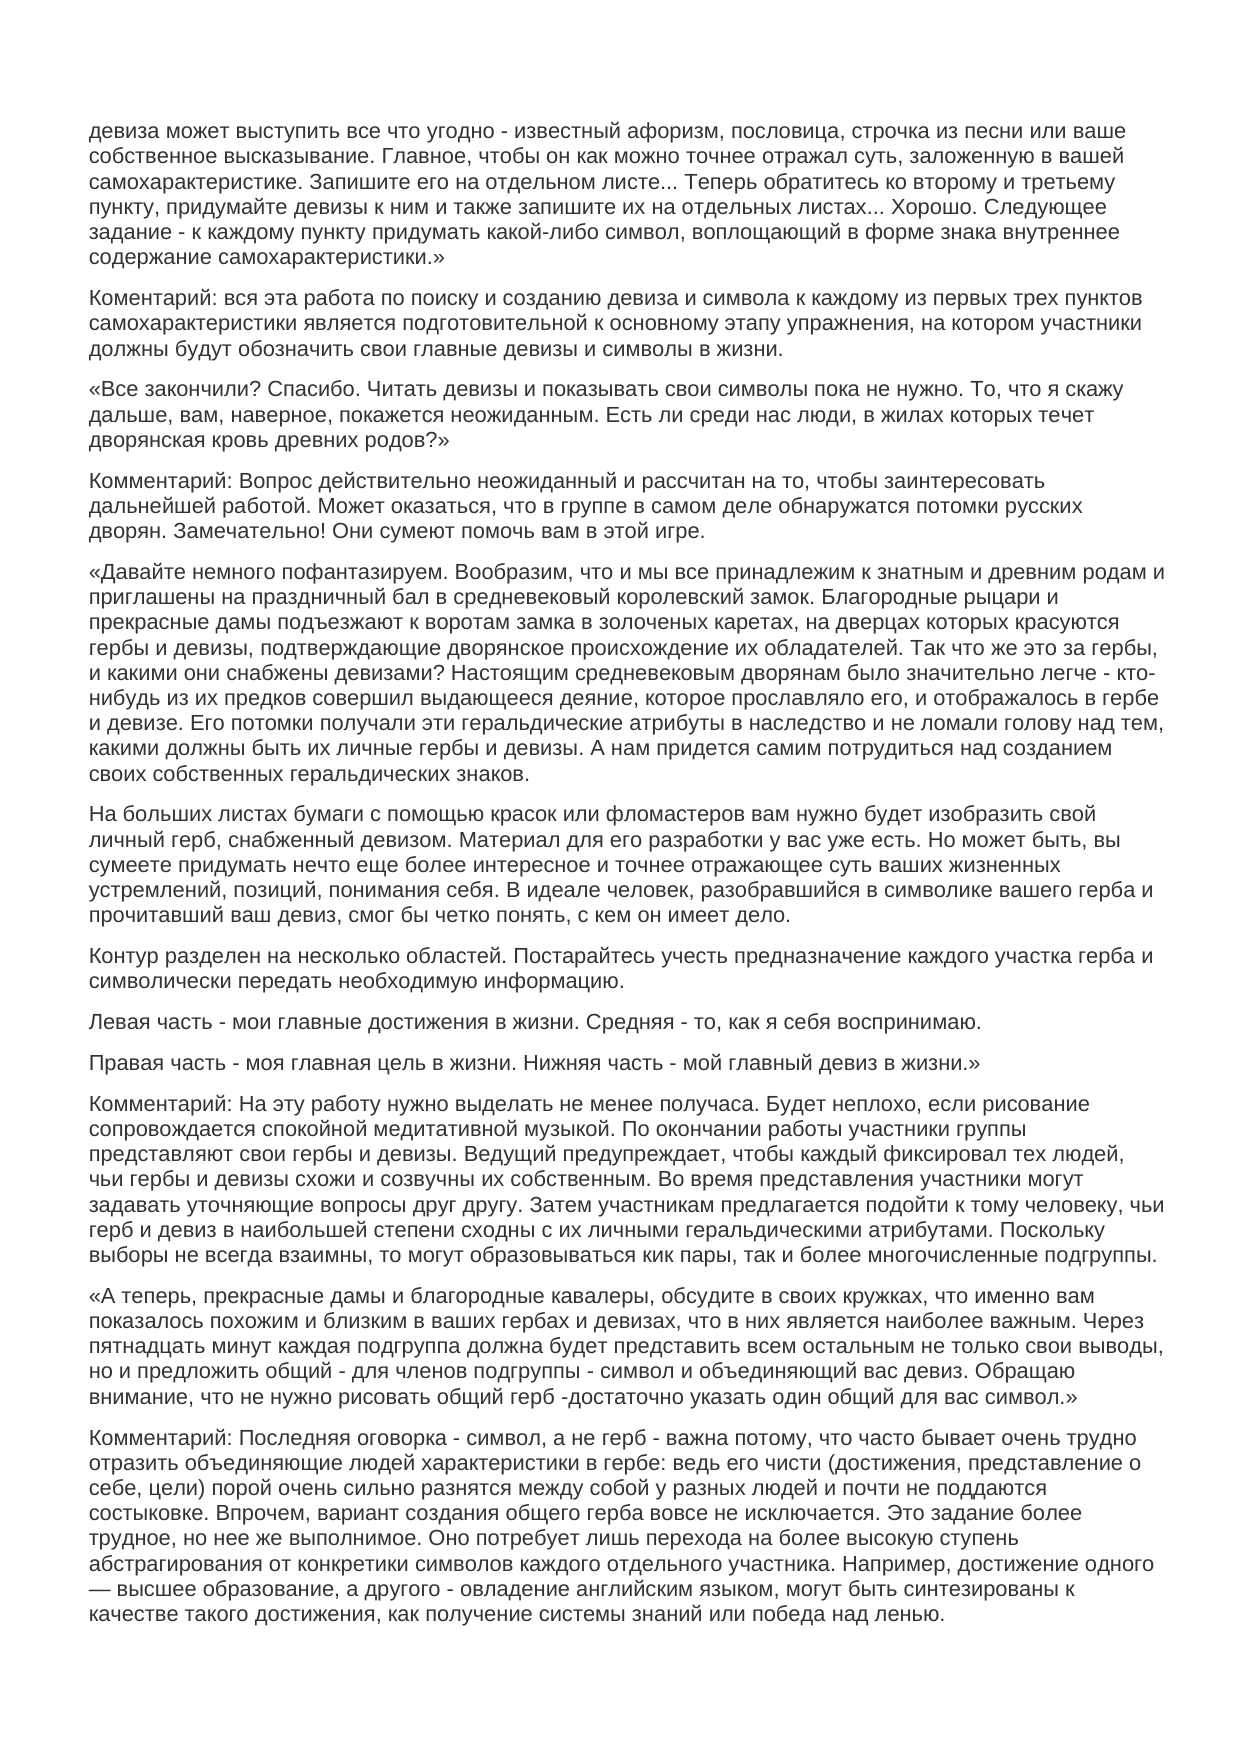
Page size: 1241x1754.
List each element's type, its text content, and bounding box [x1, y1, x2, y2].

text На больших листах бумаги с помощью красок или фломастеров вам нужно будет изобразить свой личный герб, снабженный девизом. Материал для его разработки у вас уже есть. Но может быть, вы сумеете придумать нечто еще более интересное и точнее отражающее суть ваших жизненных устремлений, позиций, понимания себя. В идеале человек, разобравшийся в символике вашего герба и прочитавший ваш девиз, смог бы четко понять, с кем он имеет дело. [88, 801, 1166, 927]
text «Все закончили? Спасибо. Читать девизы и показывать свои символы пока не нужно. То, что я скажу дальше, вам, наверное, покажется неожиданным. Есть ли среди нас люди, в жилах которых течет дворянская кровь древних родов?» [88, 376, 1166, 452]
text Левая часть - мои главные достижения в жизни. Средняя - то, как я себя воспринимаю. [88, 1009, 1166, 1034]
text Правая часть - моя главная цель в жизни. Нижняя часть - мой главный девиз в жизни.» [88, 1050, 1166, 1075]
text «Давайте немного пофантазируем. Вообразим, что и мы все принадлежим к знатным и древним родам и приглашены на праздничный бал в средневековый королевский замок. Благородные рыцари и прекрасные дамы подъезжают к воротам замка в золоченых каретах, на дверцах которых красуются гербы и девизы, подтверждающие дворянское происхождение их обладателей. Так что же это за гербы, и какими они снабжены девизами? Настоящим средневековым дворянам было значительно легче - кто-нибудь из их предков совершил выдающееся деяние, которое прославляло его, и отображалось в гербе и девизе. Его потомки получали эти геральдические атрибуты в наследство и не ломали голову над тем, какими должны быть их личные гербы и девизы. А нам придется самим потрудиться над созданием своих собственных геральдических знаков. [88, 559, 1166, 786]
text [88, 118, 1166, 269]
text Коментарий: вся эта работа по поиску и созданию девиза и символа к каждому из первых трех пунктов самохарактеристики является подготовительной к основному этапу упражнения, на котором участники должны будут обозначить свои главные девизы и символы в жизни. [88, 285, 1166, 361]
text Контур разделен на несколько областей. Постарайтесь учесть предназначение каждого участка герба и символически передать необходимую информацию. [88, 943, 1166, 993]
text Комментарий: Вопрос действительно неожиданный и рассчитан на то, чтобы заинтересовать дальнейшей работой. Может оказаться, что в группе в самом деле обнаружатся потомки русских дворян. Замечательно! Они сумеют помочь вам в этой игре. [88, 467, 1166, 543]
text «А теперь, прекрасные дамы и благородные кавалеры, обсудите в своих кружках, что именно вам показалось похожим и близким в ваших гербах и девизах, что в них является наиболее важным. Через пятнадцать минут каждая подгруппа должна будет представить всем остальным не только свои выводы, но и предложить общий - для членов подгруппы - символ и объединяющий вас девиз. Обращаю внимание, что не нужно рисовать общий герб -достаточно указать один общий для вас символ.» [88, 1283, 1166, 1409]
text Комментарий: Последняя оговорка - символ, а не герб - важна потому, что часто бывает очень трудно отразить объединяющие людей характеристики в гербе: ведь его чисти (достижения, представление о себе, цели) порой очень сильно разнятся между собой у разных людей и почти не поддаются состыковке. Впрочем, вариант создания общего герба вовсе не исключается. Это задание более трудное, но нее же выполнимое. Оно потребует лишь перехода на более высокую ступень абстрагирования от конкретики символов каждого отдельного участника. Например, достижение одного — высшее образование, а другого - овладение английским языком, могут быть синтезированы к качестве такого достижения, как получение системы знаний или победа над ленью. [88, 1424, 1166, 1626]
text Комментарий: На эту работу нужно выделать не менее получаса. Будет неплохо, если рисование сопровождается спокойной медитативной музыкой. По окончании работы участники группы представляют свои гербы и девизы. Ведущий предупреждает, чтобы каждый фиксировал тех людей, чьи гербы и девизы схожи и созвучны их собственным. Во время представления участники могут задавать уточняющие вопросы друг другу. Затем участникам предлагается подойти к тому человеку, чьи герб и девиз в наибольшей степени сходны с их личными геральдическими атрибутами. Поскольку выборы не всегда взаимны, то могут образовываться кик пары, так и более многочисленные подгруппы. [88, 1091, 1166, 1267]
